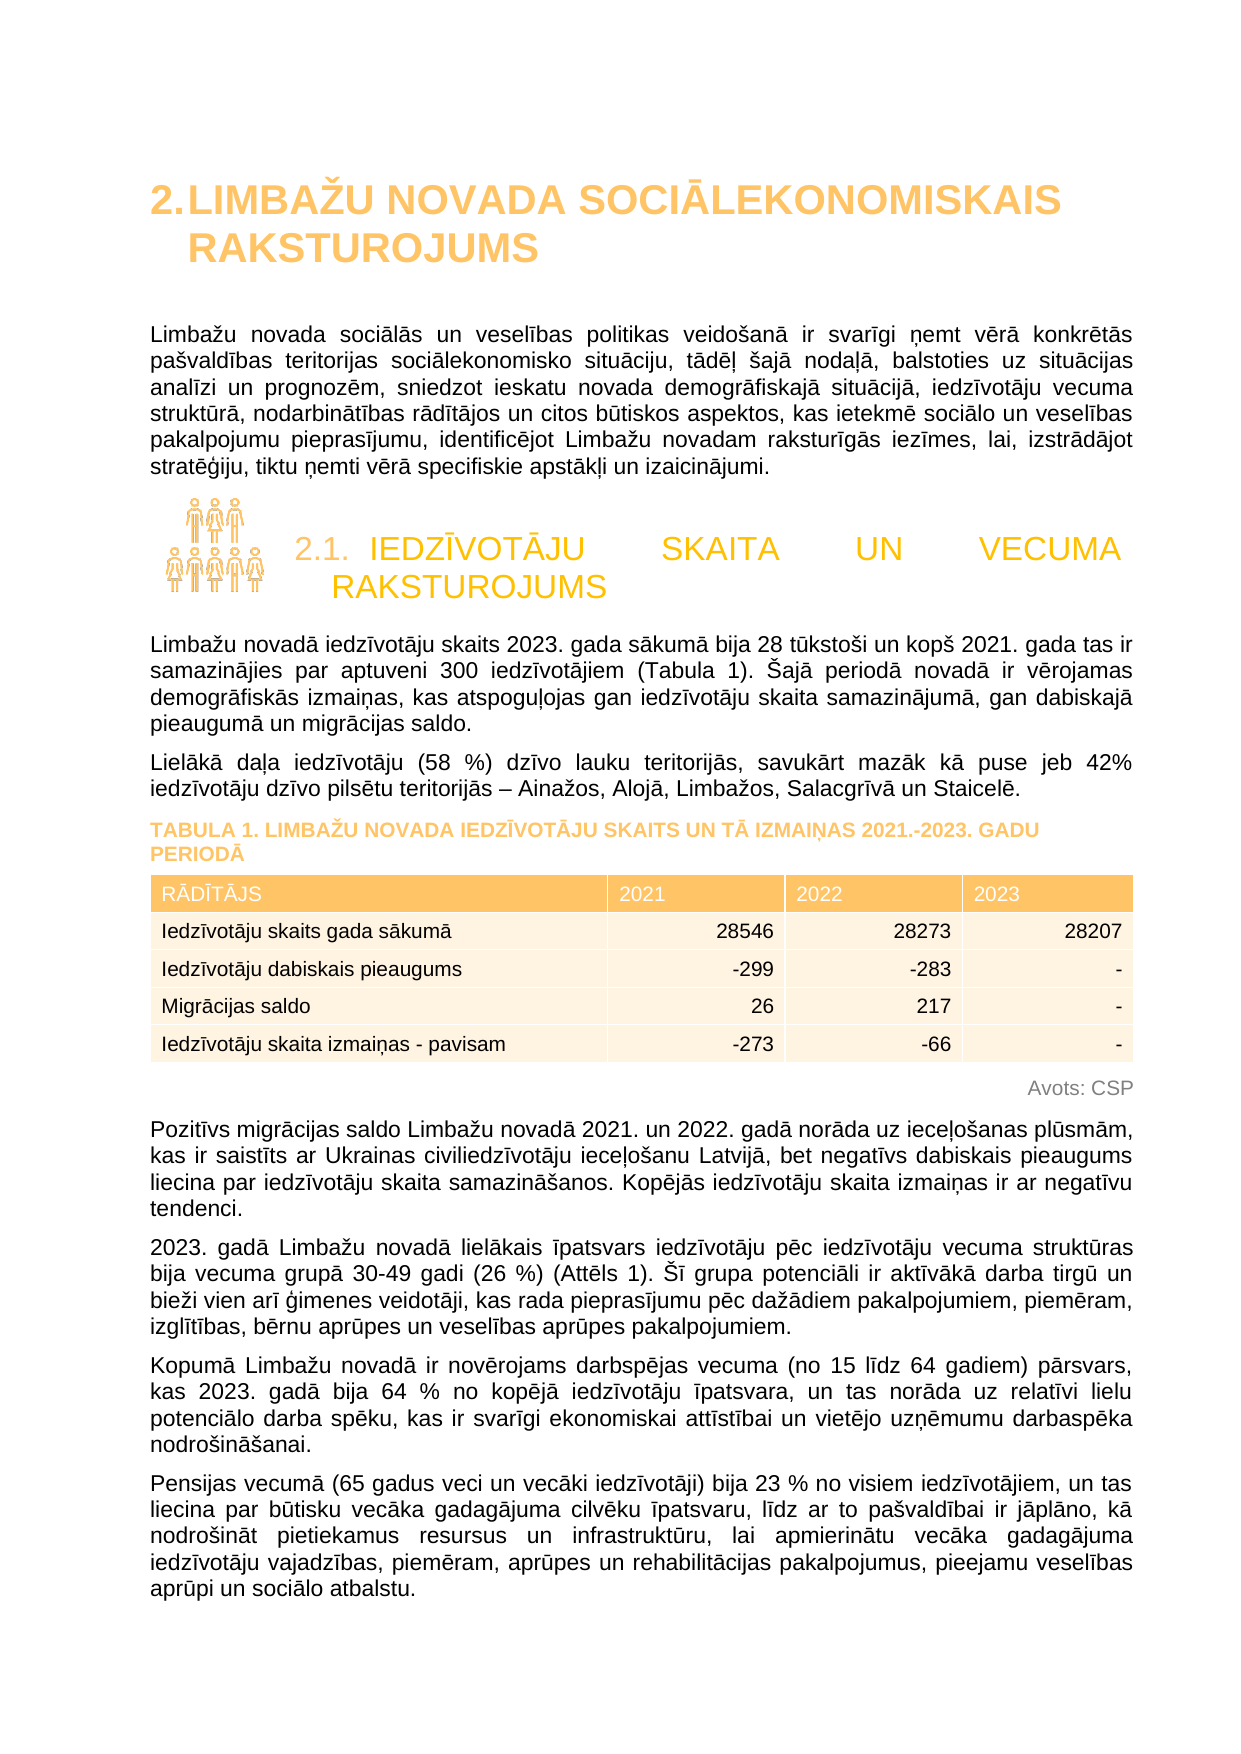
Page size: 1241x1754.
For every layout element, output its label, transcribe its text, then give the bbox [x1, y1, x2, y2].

text Kopumā Limbažu novadā ir novērojams darbspējas vecuma (no 15 līdz 64 gadiem) pārsvars, kas 2023. gadā bija 64 % no kopējā iedzīvotāju īpatsvara, un tas norāda uz relatīvi lielu potenciālo darba spēku, kas ir svarīgi ekonomiskai attīstībai un vietējo uzņēmumu darbaspēka nodrošināšanai. [150, 1352, 1134, 1457]
table_header Iedzīvotāju skaita un vecuma raksturojums [283, 491, 1133, 631]
picture [161, 491, 268, 598]
text Limbažu novadā iedzīvotāju skaits 2023. gada sākumā bija 28 tūkstoši un kopš 2021. gada tas ir samazinājies par aptuveni 300 iedzīvotājiem (Tabula 1). Šajā periodā novadā ir vērojamas demogrāfiskās izmaiņas, kas atspoguļojas gan iedzīvotāju skaita samazinājumā, gan dabiskajā pieaugumā un migrācijas saldo. [150, 631, 1134, 736]
table_cell Iedzīvotāju skaita izmaiņas - pavisam [151, 1025, 607, 1062]
text Avots: CSP [150, 1075, 1134, 1099]
table_cell - [963, 950, 1133, 987]
table_header [150, 491, 283, 631]
table_cell -66 [786, 1025, 962, 1062]
table_cell -273 [608, 1025, 784, 1062]
table_cell 217 [786, 988, 962, 1024]
table_header 2023 [963, 875, 1133, 912]
table_header Rādītājs [151, 875, 607, 912]
text 2023. gadā Limbažu novadā lielākais īpatsvars iedzīvotāju pēc iedzīvotāju vecuma struktūras bija vecuma grupā 30-49 gadi (26 %) (Attēls 1). Šī grupa potenciāli ir aktīvākā darba tirgū un bieži vien arī ģimenes veidotāji, kas rada pieprasījumu pēc dažādiem pakalpojumiem, piemēram, izglītības, bērnu aprūpes un veselības aprūpes pakalpojumiem. [150, 1234, 1134, 1339]
table_cell Iedzīvotāju dabiskais pieaugums [151, 950, 607, 987]
table_cell -283 [786, 950, 962, 987]
table_cell Migrācijas saldo [151, 988, 607, 1024]
table_cell - [963, 988, 1133, 1024]
table_cell 28273 [786, 913, 962, 949]
text Pensijas vecumā (65 gadus veci un vecāki iedzīvotāji) bija 23 % no visiem iedzīvotājiem, un tas liecina par būtisku vecāka gadagājuma cilvēku īpatsvaru, līdz ar to pašvaldībai ir jāplāno, kā nodrošināt pietiekamus resursus un infrastruktūru, lai apmierinātu vecāka gadagājuma iedzīvotāju vajadzības, piemēram, aprūpes un rehabilitācijas pakalpojumus, pieejamu veselības aprūpi un sociālo atbalstu. [150, 1470, 1134, 1602]
text Limbažu novada sociālās un veselības politikas veidošanā ir svarīgi ņemt vērā konkrētās pašvaldības teritorijas sociālekonomisko situāciju, tādēļ šajā nodaļā, balstoties uz situācijas analīzi un prognozēm, sniedzot ieskatu novada demogrāfiskajā situācijā, iedzīvotāju vecuma struktūrā, nodarbinātības rādītājos un citos būtiskos aspektos, kas ietekmē sociālo un veselības pakalpojumu pieprasījumu, identificējot Limbažu novadam raksturīgās iezīmes, lai, izstrādājot stratēģiju, tiktu ņemti vērā specifiskie apstākļi un izaicinājumi. [150, 321, 1134, 479]
table_cell 28546 [608, 913, 784, 949]
table_header 2021 [608, 875, 784, 912]
table_cell - [963, 1025, 1133, 1062]
table_cell Iedzīvotāju skaits gada sākumā [151, 913, 607, 949]
table_cell 26 [608, 988, 784, 1024]
text Tabula 1. Limbažu novada Iedzīvotāju skaits un tā izmaiņas 2021.-2023. gadu periodā [150, 818, 1134, 866]
text Pozitīvs migrācijas saldo Limbažu novadā 2021. un 2022. gadā norāda uz ieceļošanas plūsmām, kas ir saistīts ar Ukrainas civiliedzīvotāju ieceļošanu Latvijā, bet negatīvs dabiskais pieaugums liecina par iedzīvotāju skaita samazināšanos. Kopējās iedzīvotāju skaita izmaiņas ir ar negatīvu tendenci. [150, 1116, 1134, 1221]
text Lielākā daļa iedzīvotāju (58 %) dzīvo lauku teritorijās, savukārt mazāk kā puse jeb 42% iedzīvotāju dzīvo pilsētu teritorijās – Ainažos, Alojā, Limbažos, Salacgrīvā un Staicelē. [150, 749, 1134, 801]
table_cell 28207 [963, 913, 1133, 949]
subtitle LIMBAŽU NOVADA SOCIĀLEKONOMISKAIS RAKSTUROJUMS [150, 175, 1134, 271]
table_header 2022 [786, 875, 962, 912]
table_cell -299 [608, 950, 784, 987]
